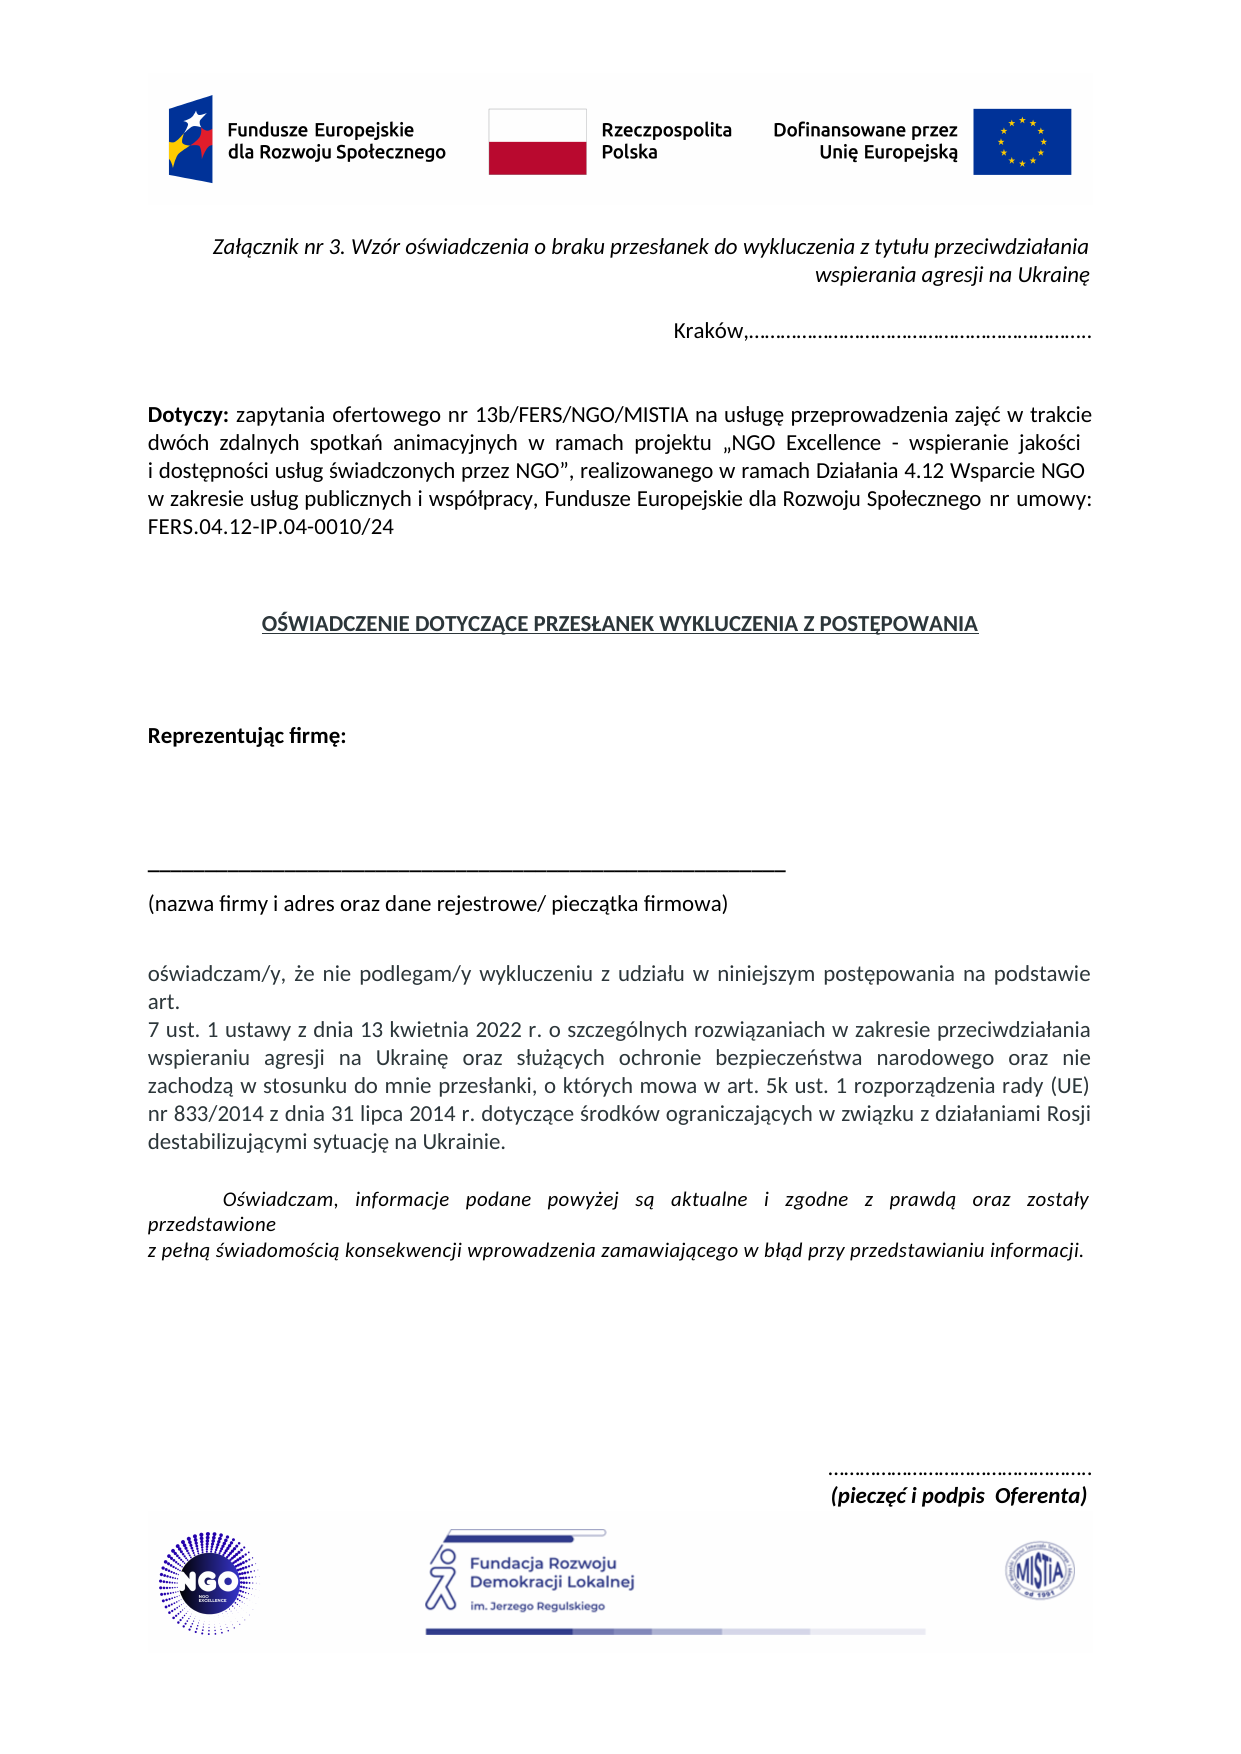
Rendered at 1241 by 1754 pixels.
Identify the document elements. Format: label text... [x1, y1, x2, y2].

text oświadczam/y, że nie podlegam/y wykluczeniu z udziału w niniejszym postępowania na podstawie art. 7 ust. 1 ustawy z dnia 13 kwietnia 2022 r. o szczególnych rozwiązaniach w zakresie przeciwdziałania wspieraniu agresji na Ukrainę oraz służących ochronie bezpieczeństwa narodowego oraz nie zachodzą w stosunku do mnie przesłanki, o których mowa w art. 5k ust. 1 rozporządzenia rady (UE) nr 833/2014 z dnia 31 lipca 2014 r. dotyczące środków ograniczających w związku z działaniami Rosji destabilizującymi sytuację na Ukrainie. [148, 959, 1093, 1155]
text ………………………………………….. [148, 1453, 1093, 1481]
text Załącznik nr 3. Wzór oświadczenia o braku przesłanek do wykluczenia z tytułu przeciwdziałania wspierania agresji na Ukrainę [148, 232, 1093, 288]
text Reprezentując firmę: [148, 721, 1093, 749]
picture [147, 73, 1093, 205]
text Dotyczy: zapytania ofertowego nr 13b/FERS/NGO/MISTIA na usługę przeprowadzenia zajęć w trakcie dwóch zdalnych spotkań animacyjnych w ramach projektu „NGO Excellence - wspieranie jakości i dostępności usług świadczonych przez NGO”, realizowanego w ramach Działania 4.12 Wsparcie NGO w zakresie usług publicznych i współpracy, Fundusze Europejskie dla Rozwoju Społecznego nr umowy: FERS.04.12-IP.04-0010/24 [148, 400, 1093, 540]
text (pieczęć i podpis Oferenta) [591, 1481, 1093, 1509]
text ________________________________________________________ [148, 847, 1093, 875]
picture [147, 1511, 1093, 1653]
text (nazwa firmy i adres oraz dane rejestrowe/ pieczątka firmowa) [148, 889, 1093, 917]
text OŚWIADCZENIE DOTYCZĄCE PRZESŁANEK WYKLUCZENIA Z POSTĘPOWANIA [148, 609, 1093, 637]
text Oświadczam, informacje podane powyżej są aktualne i zgodne z prawdą oraz zostały przedstawione z pełną świadomością konsekwencji wprowadzenia zamawiającego w błąd przy przedstawianiu informacji. [148, 1186, 1093, 1262]
text Kraków,……………………………………………………….. [148, 316, 1093, 344]
